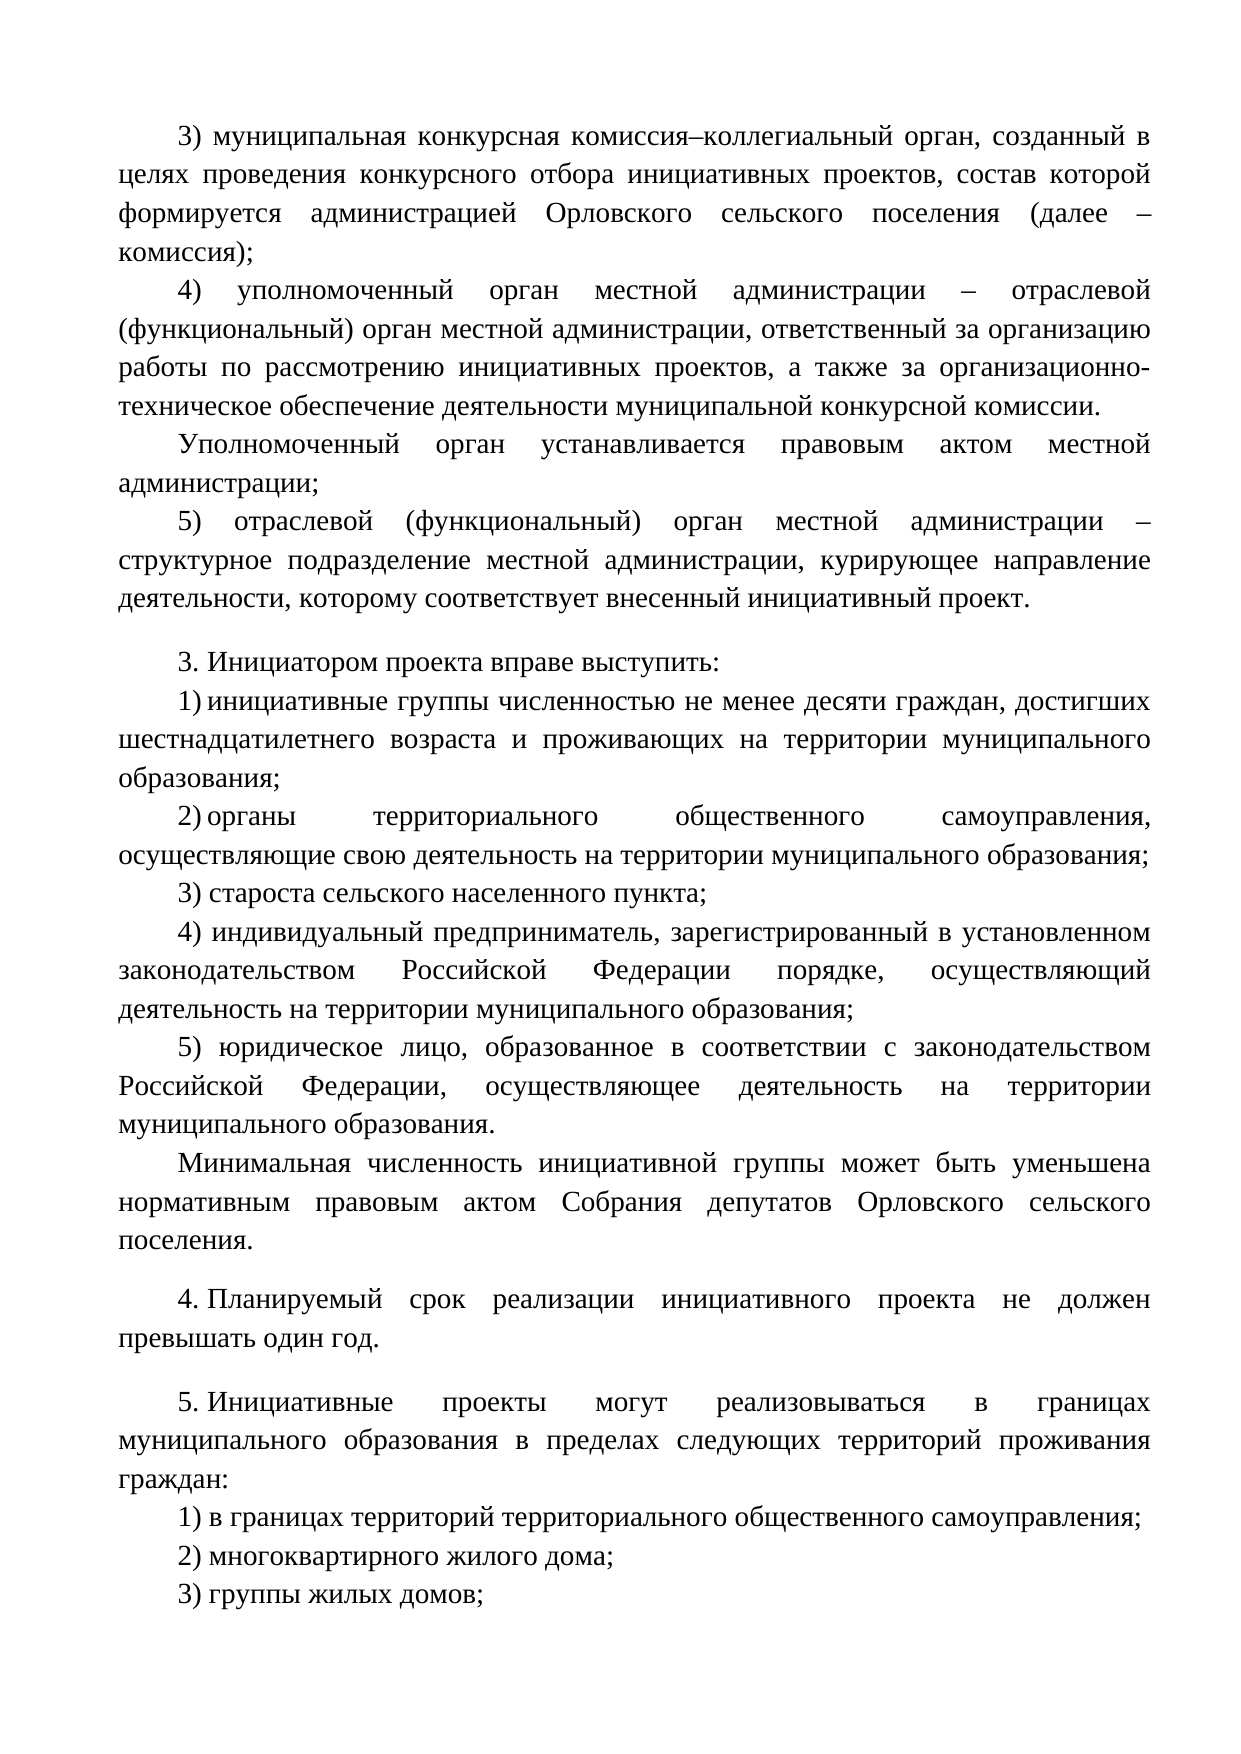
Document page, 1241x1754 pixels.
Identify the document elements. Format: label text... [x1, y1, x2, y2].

text 3) муниципальная конкурсная комиссия–коллегиальный орган, созданный в целях проведения конкурсного отбора инициативных проектов, состав которой формируется администрацией Орловского сельского поселения (далее – комиссия); [118, 118, 1152, 267]
list Планируемый срок реализации инициативного проекта не должен превышать один год. [118, 1282, 1152, 1354]
text 5) юридическое лицо, образованное в соответствии с законодательством Российской Федерации, осуществляющее деятельность на территории муниципального образования. [118, 1029, 1152, 1140]
text 3) староста сельского населенного пункта; [118, 875, 1152, 909]
text 4) уполномоченный орган местной администрации – отраслевой (функциональный) орган местной администрации, ответственный за организацию работы по рассмотрению инициативных проектов, а также за организационно-техническое обеспечение деятельности муниципальной конкурсной комиссии. [118, 272, 1152, 421]
text 5) отраслевой (функциональный) орган местной администрации – структурное подразделение местной администрации, курирующее направление деятельности, которому соответствует внесенный инициативный проект. [118, 503, 1152, 614]
text 3) группы жилых домов; [118, 1576, 1152, 1610]
text Уполномоченный орган устанавливается правовым актом местной администрации; [118, 426, 1152, 498]
text 2) многоквартирного жилого дома; [118, 1538, 1152, 1571]
text Минимальная численность инициативной группы может быть уменьшена нормативным правовым актом Собрания депутатов Орловского сельского поселения. [118, 1145, 1152, 1256]
text 4) индивидуальный предприниматель, зарегистрированный в установленном законодательством Российской Федерации порядке, осуществляющий деятельность на территории муниципального образования; [118, 914, 1152, 1024]
list Инициатором проекта вправе выступить: [118, 644, 1152, 678]
text 1) в границах территорий территориального общественного самоуправления; [118, 1499, 1152, 1533]
list Инициативные проекты могут реализовываться в границах муниципального образования в пределах следующих территорий проживания граждан: [118, 1384, 1152, 1494]
list инициативные группы численностью не менее десяти граждан, достигших шестнадцатилетнего возраста и проживающих на территории муниципального образования; [118, 683, 1152, 793]
list органы территориального общественного самоуправления, осуществляющие свою деятельность на территории муниципального образования; [118, 798, 1152, 870]
